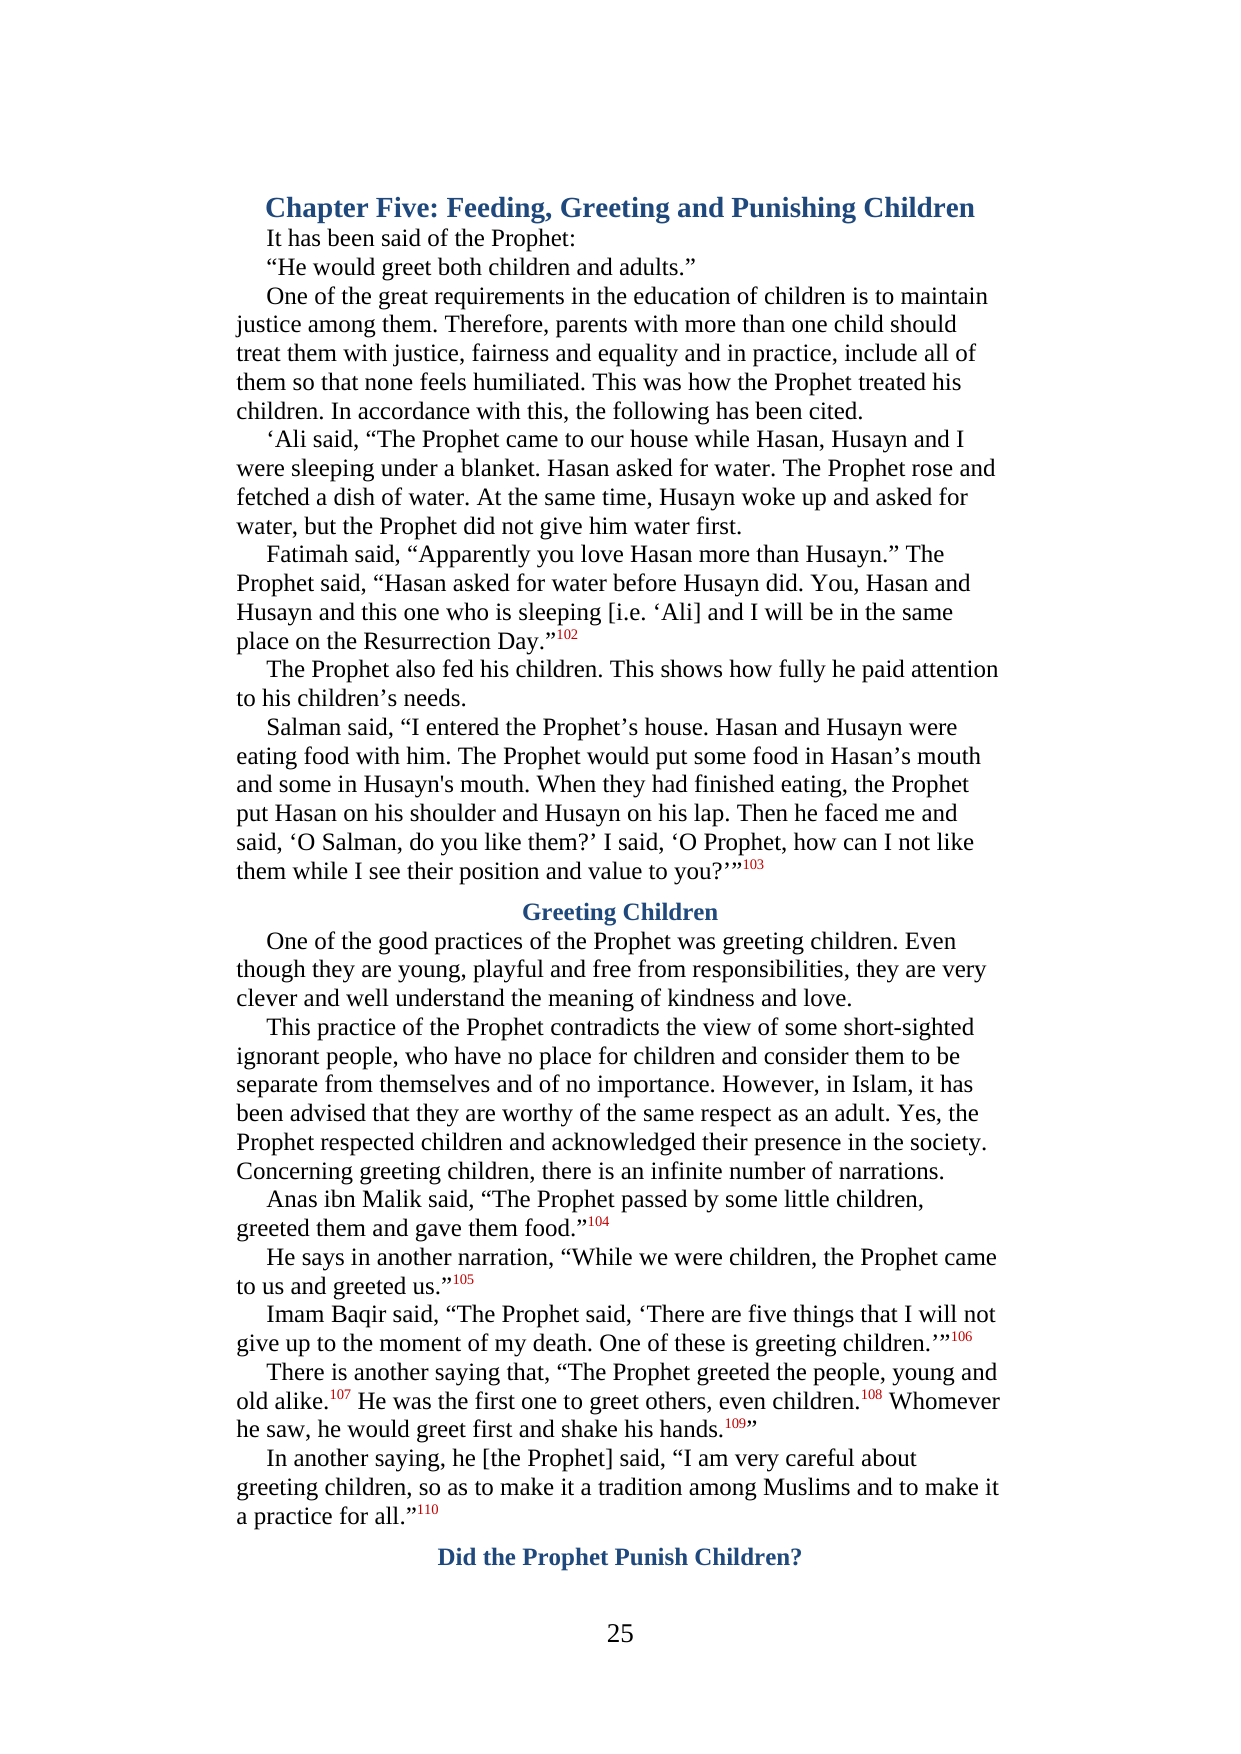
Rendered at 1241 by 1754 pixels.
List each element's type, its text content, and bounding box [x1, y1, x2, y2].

text The Prophet also fed his children. This shows how fully he paid attention to his children’s needs. [236, 654, 1004, 712]
text Fatimah said, “Apparently you love Hasan more than Husayn.” The Prophet said, “Hasan asked for water before Husayn did. You, Hasan and Husayn and this one who is sleeping [i.e. ‘Ali] and I will be in the same place on the Resurrection Day.”102 [236, 539, 1004, 654]
text He says in another narration, “While we were children, the Prophet came to us and greeted us.”105 [236, 1242, 1004, 1299]
text There is another saying that, “The Prophet greeted the people, young and old alike.107 He was the first one to greet others, even children.108 Whomever he saw, he would greet first and shake his hands.109” [236, 1357, 1004, 1443]
text It has been said of the Prophet: [236, 223, 1004, 252]
text Anas ibn Malik said, “The Prophet passed by some little children, greeted them and gave them food.”104 [236, 1184, 1004, 1242]
text Imam Baqir said, “The Prophet said, ‘There are five things that I will not give up to the moment of my death. One of these is greeting children.’”106 [236, 1299, 1004, 1357]
text One of the good practices of the Prophet was greeting children. Even though they are young, playful and free from responsibilities, they are very clever and well understand the meaning of kindness and love. [236, 926, 1004, 1012]
subtitle Did the Prophet Punish Children? [236, 1542, 1004, 1571]
text ‘Ali said, “The Prophet came to our house while Hasan, Husayn and I were sleeping under a blanket. Hasan asked for water. The Prophet rose and fetched a dish of water. At the same time, Husayn woke up and asked for water, but the Prophet did not give him water first. [236, 424, 1004, 539]
text In another saying, he [the Prophet] said, “I am very careful about greeting children, so as to make it a tradition among Muslims and to make it a practice for all.”110 [236, 1443, 1004, 1529]
text “He would greet both children and adults.” [236, 252, 1004, 281]
text One of the great requirements in the education of children is to maintain justice among them. Therefore, parents with more than one child should treat them with justice, fairness and equality and in practice, include all of them so that none feels humiliated. This was how the Prophet treated his children. In accordance with this, the following has been cited. [236, 281, 1004, 424]
text Salman said, “I entered the Prophet’s house. Hasan and Husayn were eating food with him. The Prophet would put some food in Hasan’s mouth and some in Husayn's mouth. When they had finished eating, the Prophet put Hasan on his shoulder and Husayn on his lap. Then he faced me and said, ‘O Salman, do you like them?’ I said, ‘O Prophet, how can I not like them while I see their position and value to you?’”103 [236, 712, 1004, 884]
subtitle Chapter Five: Feeding, Greeting and Punishing Children [236, 190, 1004, 223]
subtitle Greeting Children [236, 897, 1004, 926]
text This practice of the Prophet contradicts the view of some short-sighted ignorant people, who have no place for children and consider them to be separate from themselves and of no importance. However, in Islam, it has been advised that they are worthy of the same respect as an adult. Yes, the Prophet respected children and acknowledged their presence in the society. Concerning greeting children, there is an infinite number of narrations. [236, 1012, 1004, 1184]
